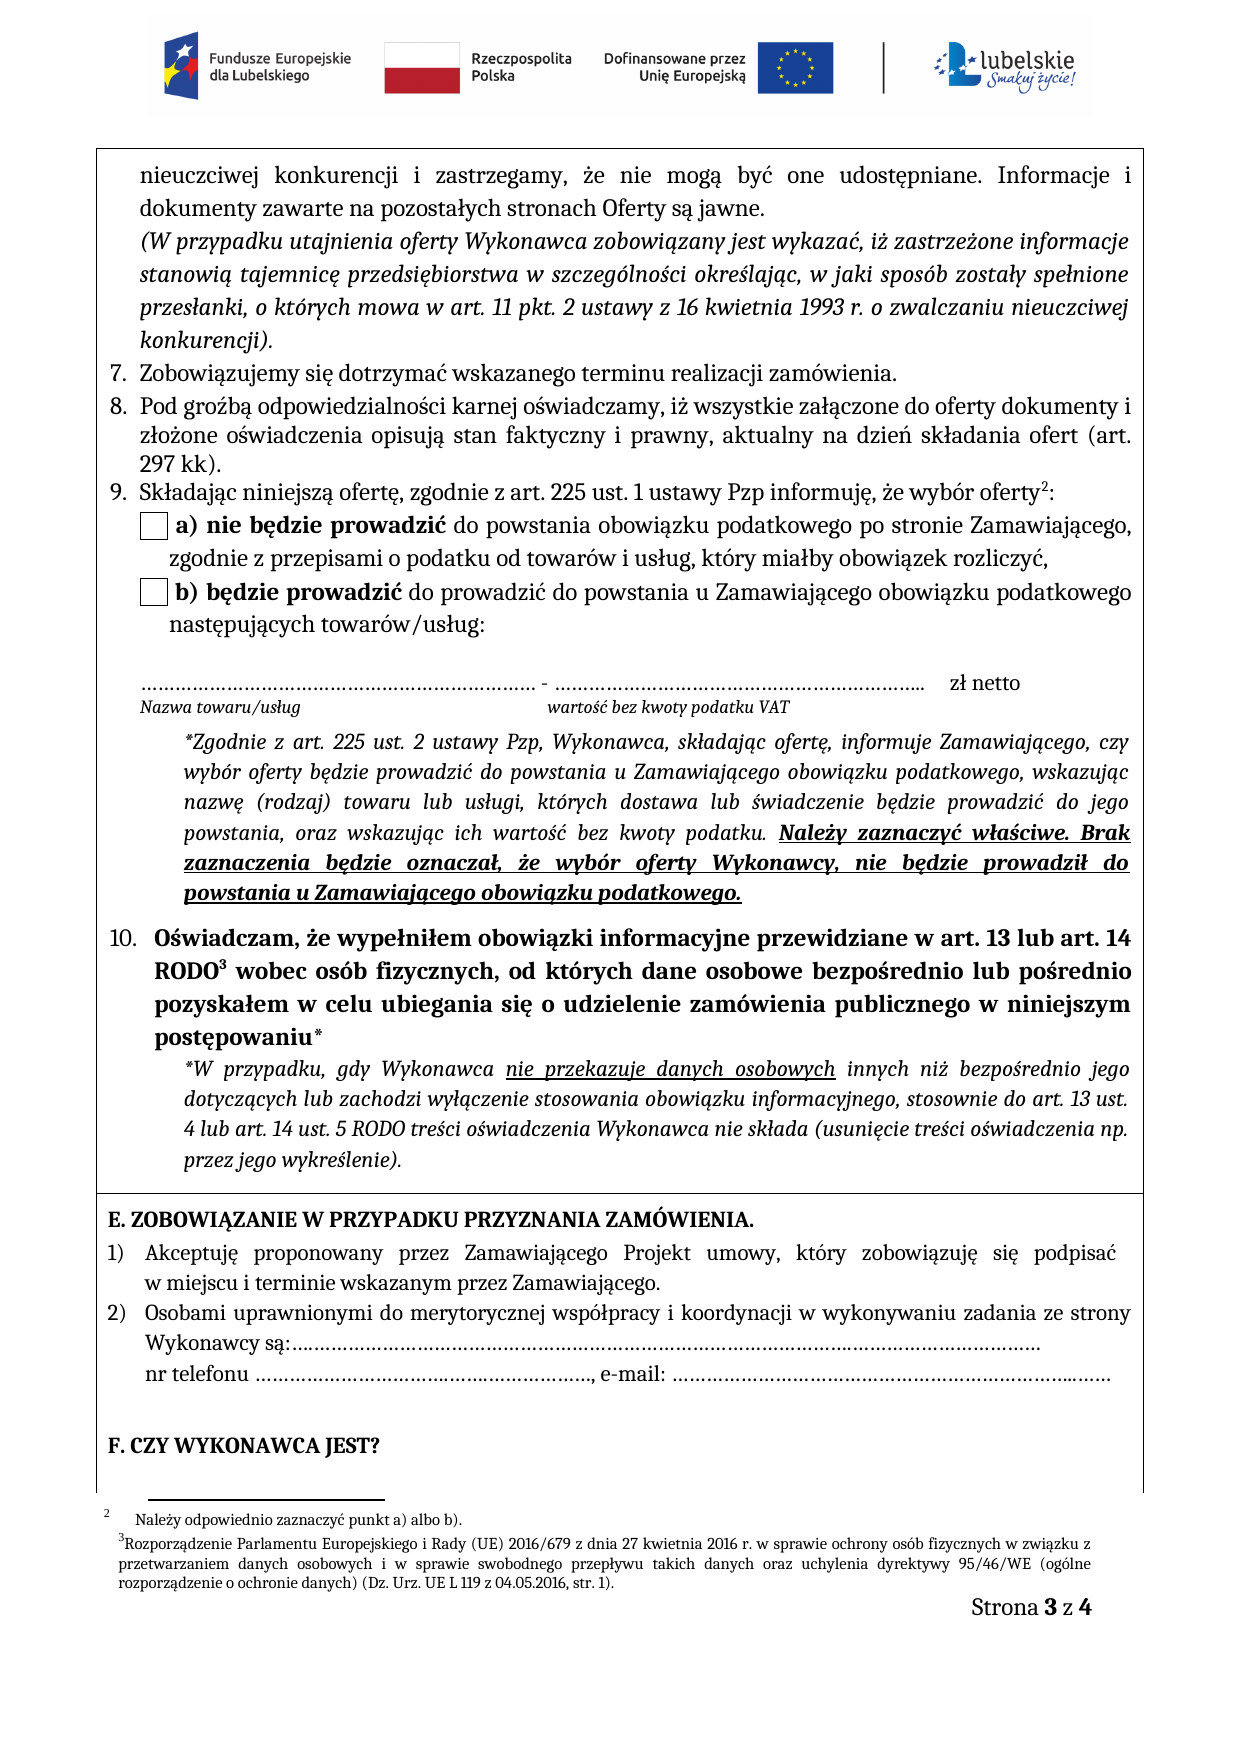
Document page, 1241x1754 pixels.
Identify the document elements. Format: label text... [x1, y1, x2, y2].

picture [147, 14, 1093, 117]
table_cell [97, 1421, 1143, 1493]
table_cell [97, 149, 1143, 1193]
table_cell E. ZOBOWIĄZANIE W PRZYPADKU PRZYZNANIA ZAMÓWIENIA. Akceptuję proponowany przez Zamawiającego Projekt umowy, który zobowiązuję się podpisać w miejscu i terminie wskazanym przez Zamawiającego. Osobami uprawnionymi do merytorycznej współpracy i koordynacji w wykonywaniu zadania ze strony Wykonawcy są:….………………………………………………………………………………….…………………………… nr telefonu …………………………….…….………………, e-mail: ……………………………………………………………..…… [97, 1194, 1143, 1421]
